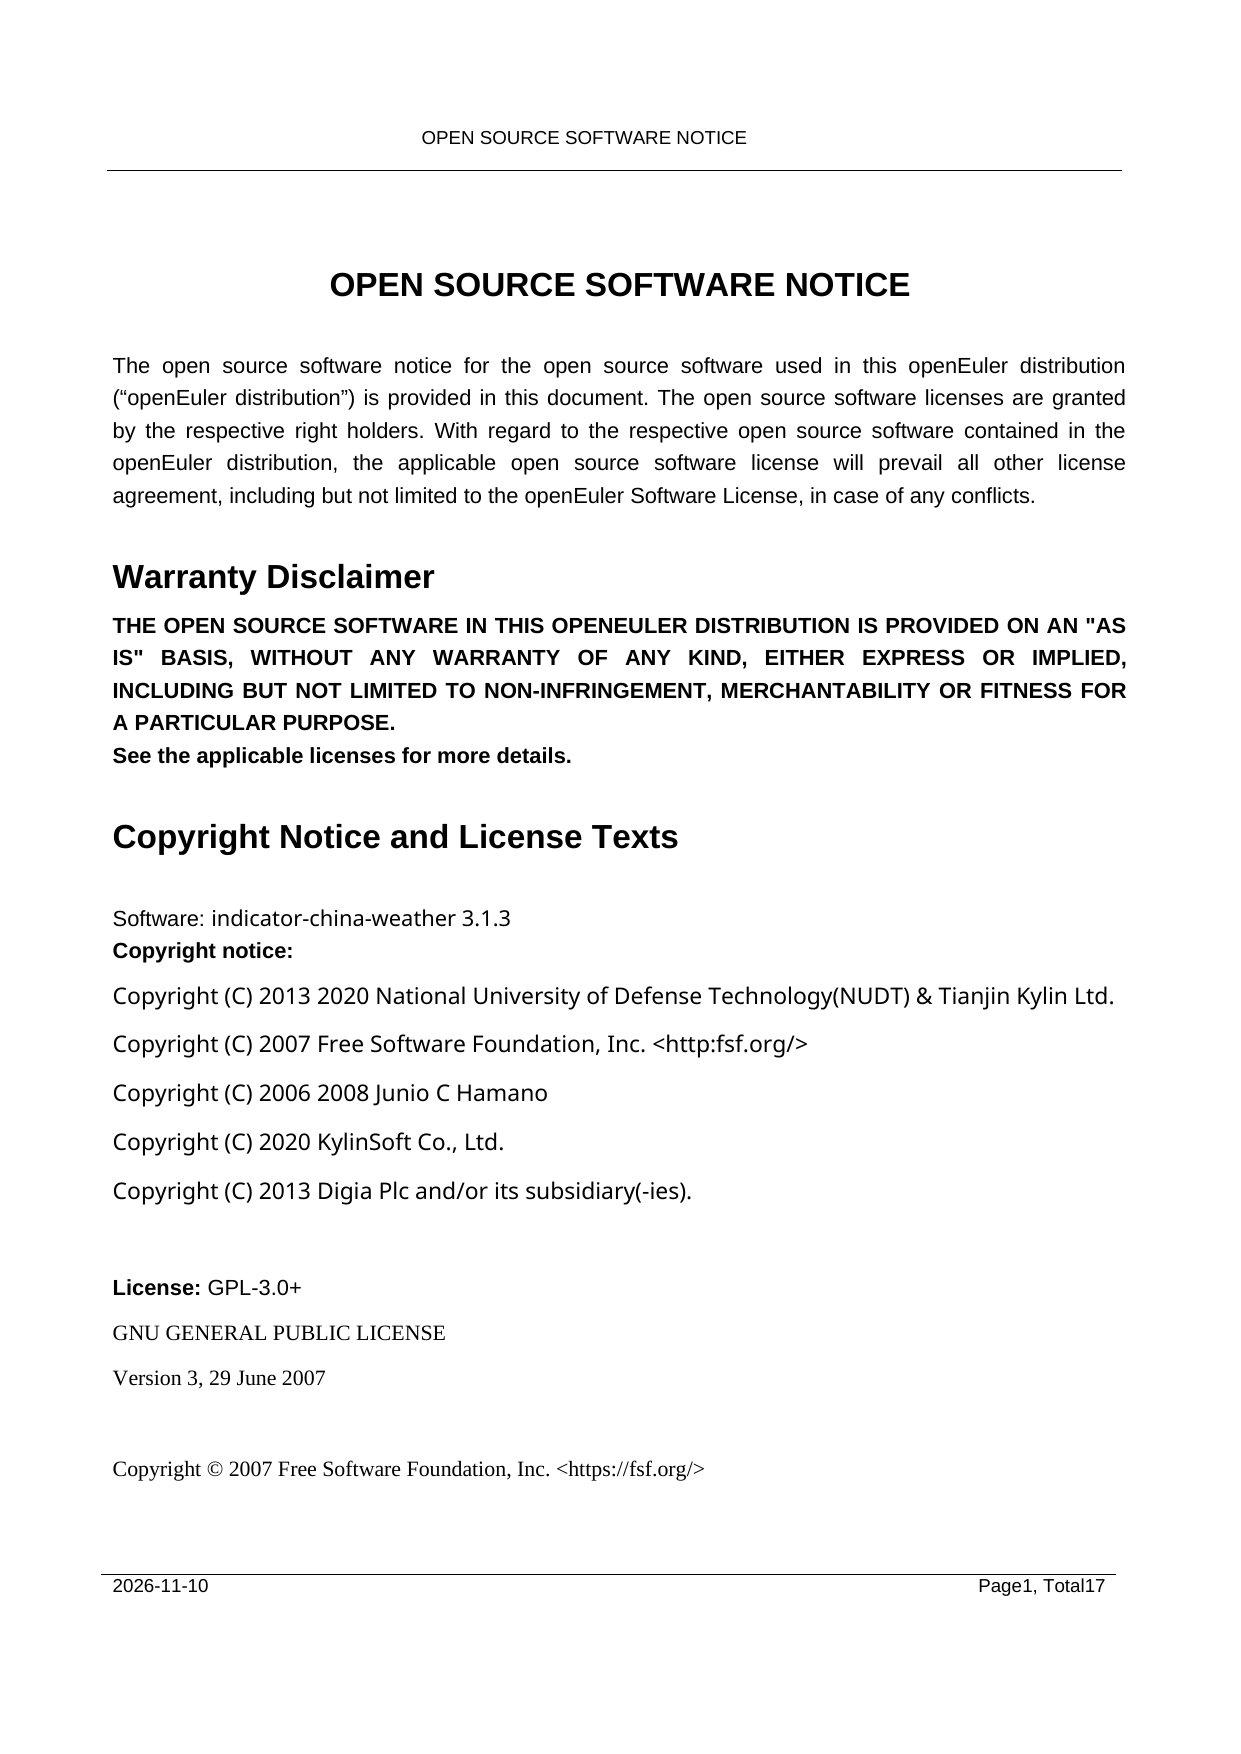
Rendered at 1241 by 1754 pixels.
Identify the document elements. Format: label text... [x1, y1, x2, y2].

text OPEN SOURCE SOFTWARE NOTICE [112, 251, 1128, 316]
text Version 3, 29 June 2007 [112, 1362, 1128, 1394]
text Copyright notice: [112, 934, 1128, 966]
text The open source software notice for the open source software used in this openEuler distribution (“openEuler distribution”) is provided in this document. The open source software licenses are granted by the respective right holders. With regard to the respective open source software contained in the openEuler distribution, the applicable open source software license will prevail all other license agreement, including but not limited to the openEuler Software License, in case of any conflicts. [112, 349, 1128, 511]
text Warranty Disclaimer [112, 544, 1128, 609]
text Software: indicator-china-weather 3.1.3 [112, 901, 1128, 934]
text Copyright Notice and License Texts [112, 804, 1128, 869]
text Copyright © 2007 Free Software Foundation, Inc. <https://fsf.org/> [112, 1452, 1128, 1484]
text License: GPL-3.0+ [112, 1272, 1128, 1304]
text THE OPEN SOURCE SOFTWARE IN THIS OPENEULER DISTRIBUTION IS PROVIDED ON AN "AS IS" BASIS, WITHOUT ANY WARRANTY OF ANY KIND, EITHER EXPRESS OR IMPLIED, INCLUDING BUT NOT LIMITED TO NON-INFRINGEMENT, MERCHANTABILITY OR FITNESS FOR A PARTICULAR PURPOSE. See the applicable licenses for more details. [112, 609, 1128, 771]
text Copyright (C) 2013 2020 National University of Defense Technology(NUDT) & Tianjin Kylin Ltd. Copyright (C) 2007 Free Software Foundation, Inc. <http:fsf.org/> Copyright (C) 2006 2008 Junio C Hamano Copyright (C) 2020 KylinSoft Co., Ltd. Copyright (C) 2013 Digia Plc and/or its subsidiary(-ies). [112, 979, 1128, 1255]
text GNU GENERAL PUBLIC LICENSE [112, 1317, 1128, 1349]
